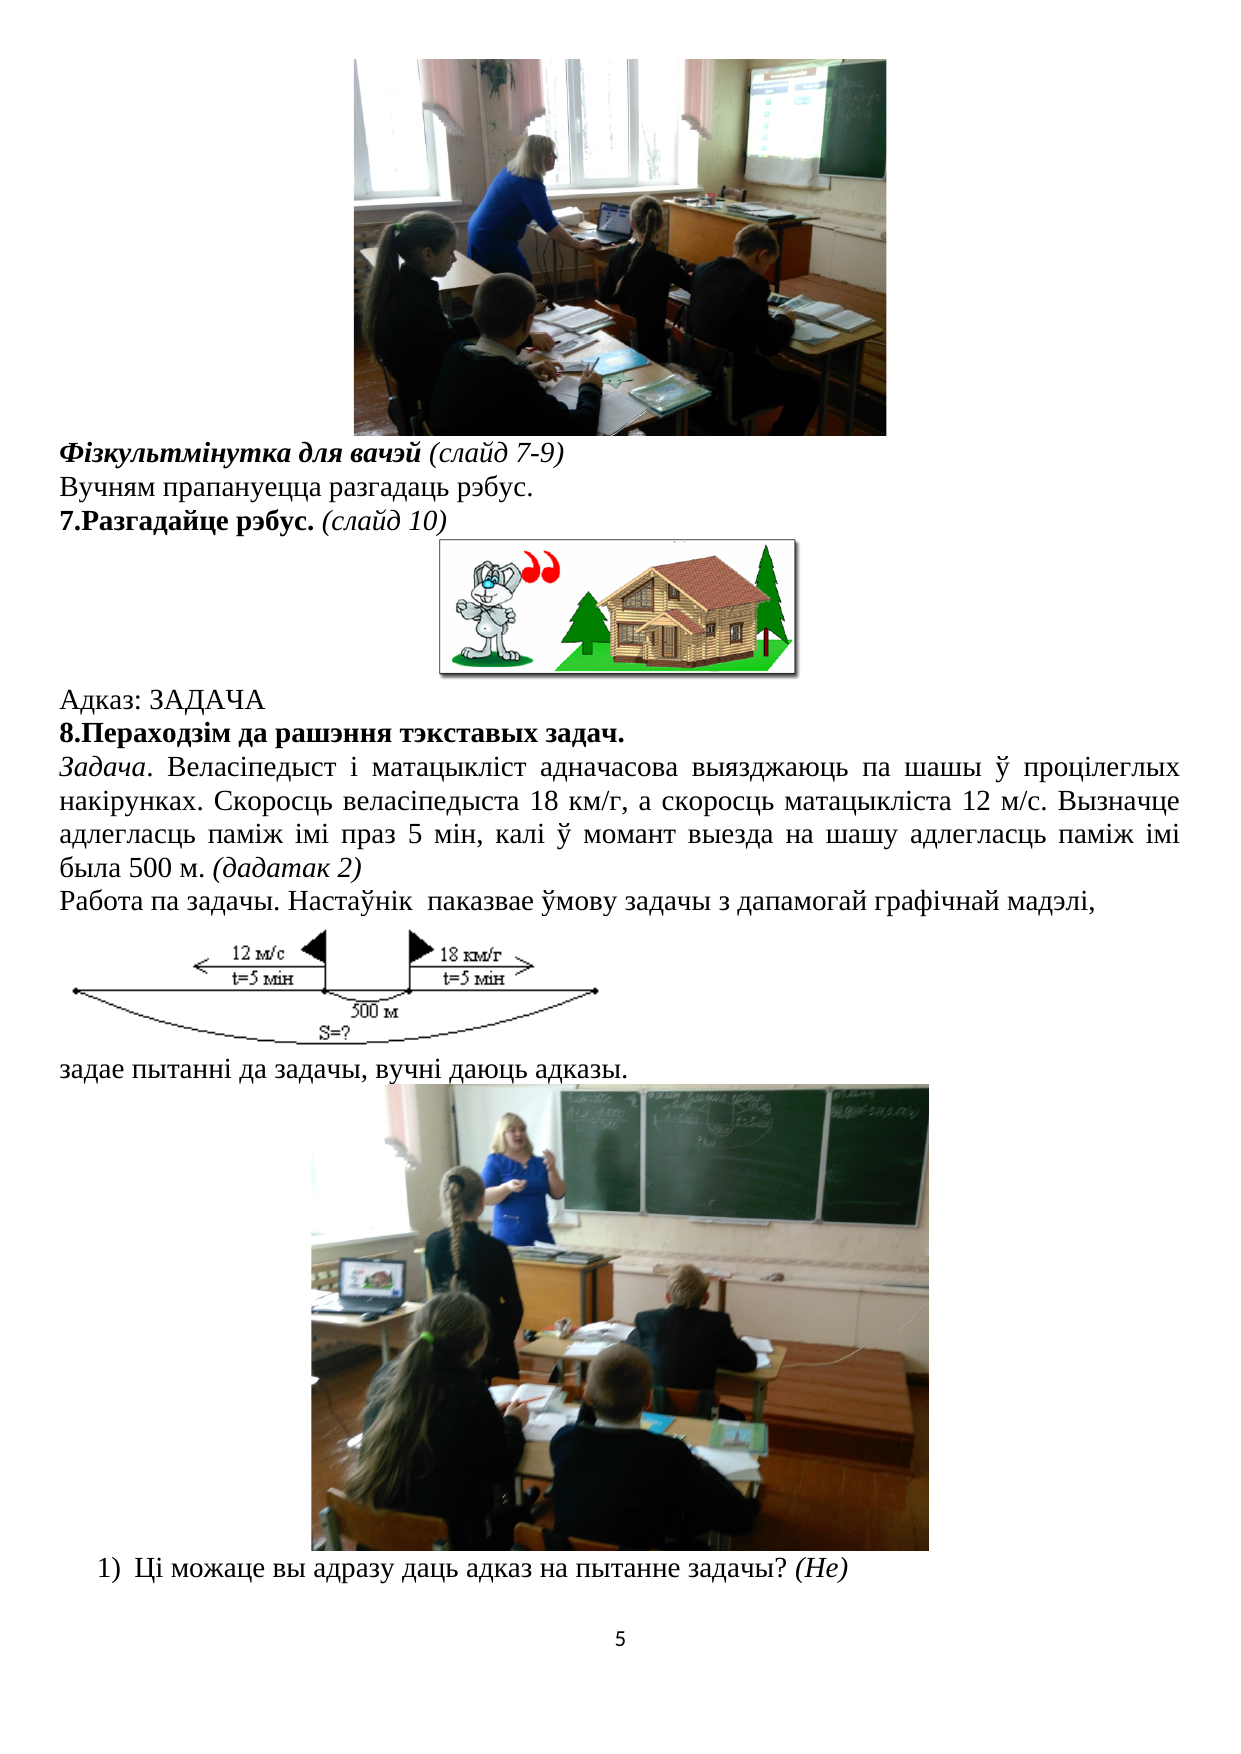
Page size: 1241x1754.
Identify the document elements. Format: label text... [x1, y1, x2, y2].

text Задача. Веласіпедыст і матацыкліст адначасова выязджаюць па шашы ў процілеглых накірунках. Скоросць веласіпедыста 18 км/г, а скоросць матацыкліста 12 м/с. Вызначце адлегласць паміж імі праз 5 мін, калі ў момант выезда на шашу адлегласць паміж імі была 500 м. (дадатак 2) [59, 749, 1181, 883]
picture [433, 536, 807, 682]
list Ці можаце вы адразу даць адказ на пытанне задачы? (Не) [97, 1550, 1181, 1583]
text задае пытанні да задачы, вучні даюць адказы. [59, 1051, 1181, 1084]
text 8.Пераходзім да рашэння тэкставых задач. [59, 716, 1181, 749]
text Адказ: ЗАДАЧА [59, 682, 1181, 716]
text Работа па задачы. Настаўнік паказвае ўмову задачы з дапамогай графічнай мадэлі, [59, 883, 1181, 917]
text Фізкультмінутка для вачэй (слайд 7-9) [59, 436, 1181, 469]
text 7.Разгадайце рэбус. (слайд 10) [59, 503, 1181, 536]
text Вучням прапануецца разгадаць рэбус. [59, 469, 1181, 503]
picture [311, 1084, 929, 1551]
picture [59, 916, 610, 1051]
picture [353, 59, 887, 436]
